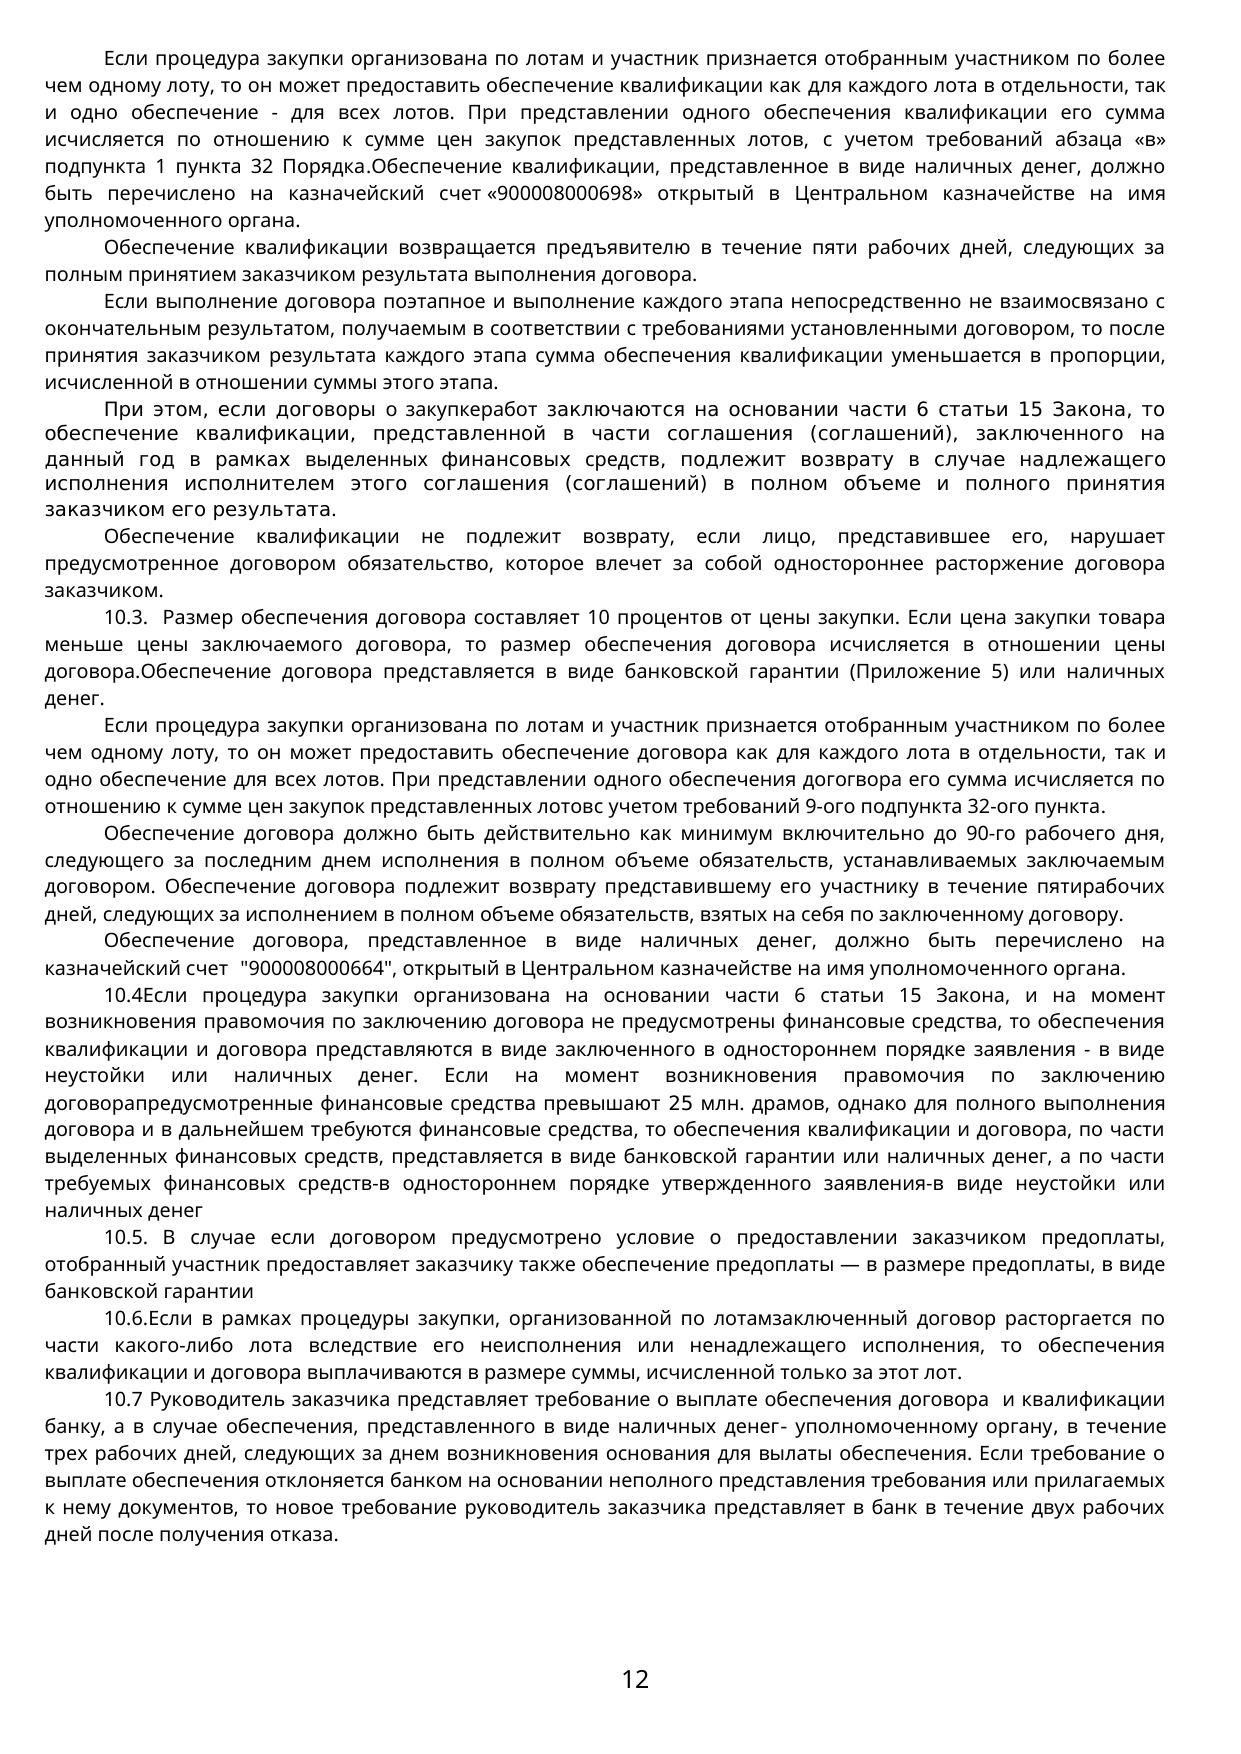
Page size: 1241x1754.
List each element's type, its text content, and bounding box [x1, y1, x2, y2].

text Обеспечение договора должно быть действительно как минимум включительно до 90-го рабочего дня, следующего за последним днем исполнения в полном объеме обязательств, устанавливаемых заключаемым договором. Обеспечение договора подлежит возврату представившему его участнику в течение пятирабочих дней, следующих за исполнением в полном объеме обязательств, взятых на себя по заключенному договору. [44, 819, 1167, 927]
text При этом, если договоры о закупкеработ заключаются на основании части 6 статьи 15 Закона, то обеспечение квалификации, представленной в части соглашения (соглашений), заключенного на данный год в рамках выделенных финансовых средств, подлежит возврату в случае надлежащего исполнения исполнителем этого соглашения (соглашений) в полном объеме и полного принятия заказчиком его результата. [44, 395, 1167, 522]
text 10.7 Руководитель заказчика представляет требование о выплате обеспечения договора и квалификации банку, а в случае обеспечения, представленного в виде наличных денег- уполномоченному органу, в течение трех рабочих дней, следующих за днем возникновения основания для вылаты обеспечения. Если требование о выплате обеспечения отклоняется банком на основании неполного представления требования или прилагаемых к нему документов, то новое требование руководитель заказчика представляет в банк в течение двух рабочих дней после получения отказа. [44, 1386, 1167, 1547]
text Если выполнение договора поэтапное и выполнение каждого этапа непосредственно не взаимосвязано с окончательным результатом, получаемым в соответствии с требованиями установленными договором, то после принятия заказчиком результата каждого этапа сумма обеспечения квалификации уменьшается в пропорции, исчисленной в отношении суммы этого этапа. [44, 287, 1167, 395]
text 10.6.Если в рамках процедуры закупки, организованной по лотамзаключенный договор расторгается по части какого-либо лота вследствие его неисполнения или ненадлежащего исполнения, то обеспечения квалификации и договора выплачиваются в размере суммы, исчисленной только за этот лот. [44, 1304, 1167, 1386]
text Обеспечение договора, представленное в виде наличных денег, должно быть перечислено на казначейский счет "900008000664", открытый в Центральном казначействе на имя уполномоченного органа. [44, 927, 1167, 981]
text 10.3. Размер обеспечения договора составляет 10 процентов от цены закупки. Если цена закупки товара меньше цены заключаемого договора, то размер обеспечения договора исчисляется в отношении цены договора.Обеспечение договора представляется в виде банковской гарантии (Приложение 5) или наличных денег. [44, 603, 1167, 711]
text Обеспечение квалификации возвращается предъявителю в течение пяти рабочих дней, следующих за полным принятием заказчиком результата выполнения договора. [44, 233, 1167, 287]
text Если процедура закупки организована по лотам и участник признается отобранным участником по более чем одному лоту, то он может предоставить обеспечение квалификации как для каждого лота в отдельности, так и одно обеспечение - для всех лотов. При представлении одного обеспечения квалификации его сумма исчисляется по отношению к сумме цен закупок представленных лотов, с учетом требований абзаца «в» подпункта 1 пункта 32 Порядка.Обеспечение квалификации, представленное в виде наличных денег, должно быть перечислено на казначейский счет «900008000698» открытый в Центральном казначействе на имя уполномоченного органа. [44, 44, 1167, 233]
text Если процедура закупки организована по лотам и участник признается отобранным участником по более чем одному лоту, то он может предоставить обеспечение договора как для каждого лота в отдельности, так и одно обеспечение для всех лотов. При представлении одного обеспечения догогвора его сумма исчисляется по отношению к сумме цен закупок представленных лотовс учетом требований 9-ого подпункта 32-ого пункта. [44, 711, 1167, 819]
text 10.4Если процедура закупки организована на основании части 6 статьи 15 Закона, и на момент возникновения правомочия по заключению договора не предусмотрены финансовые средства, то обеспечения квалификации и договора представляются в виде заключенного в одностороннем порядке заявления - в виде неустойки или наличных денег. Если на момент возникновения правомочия по заключению договорапредусмотренные финансовые средства превышают 25 млн. драмов, однако для полного выполнения договора и в дальнейшем требуются финансовые средства, то обеспечения квалификации и договора, по части выделенных финансовых средств, представляется в виде банковской гарантии или наличных денег, а по части требуемых финансовых средств-в одностороннем порядке утвержденного заявления-в виде неустойки или наличных денег [44, 981, 1167, 1224]
text Обеспечение квалификации не подлежит возврату, если лицо, представившее его, нарушает предусмотренное договором обязательство, которое влечет за собой одностороннее расторжение договора заказчиком. [44, 522, 1167, 603]
text 10.5. В случае если договором предусмотрено условие о предоставлении заказчиком предоплаты, отобранный участник предоставляет заказчику также обеспечение предоплаты — в размере предоплаты, в виде банковской гарантии [44, 1224, 1167, 1304]
